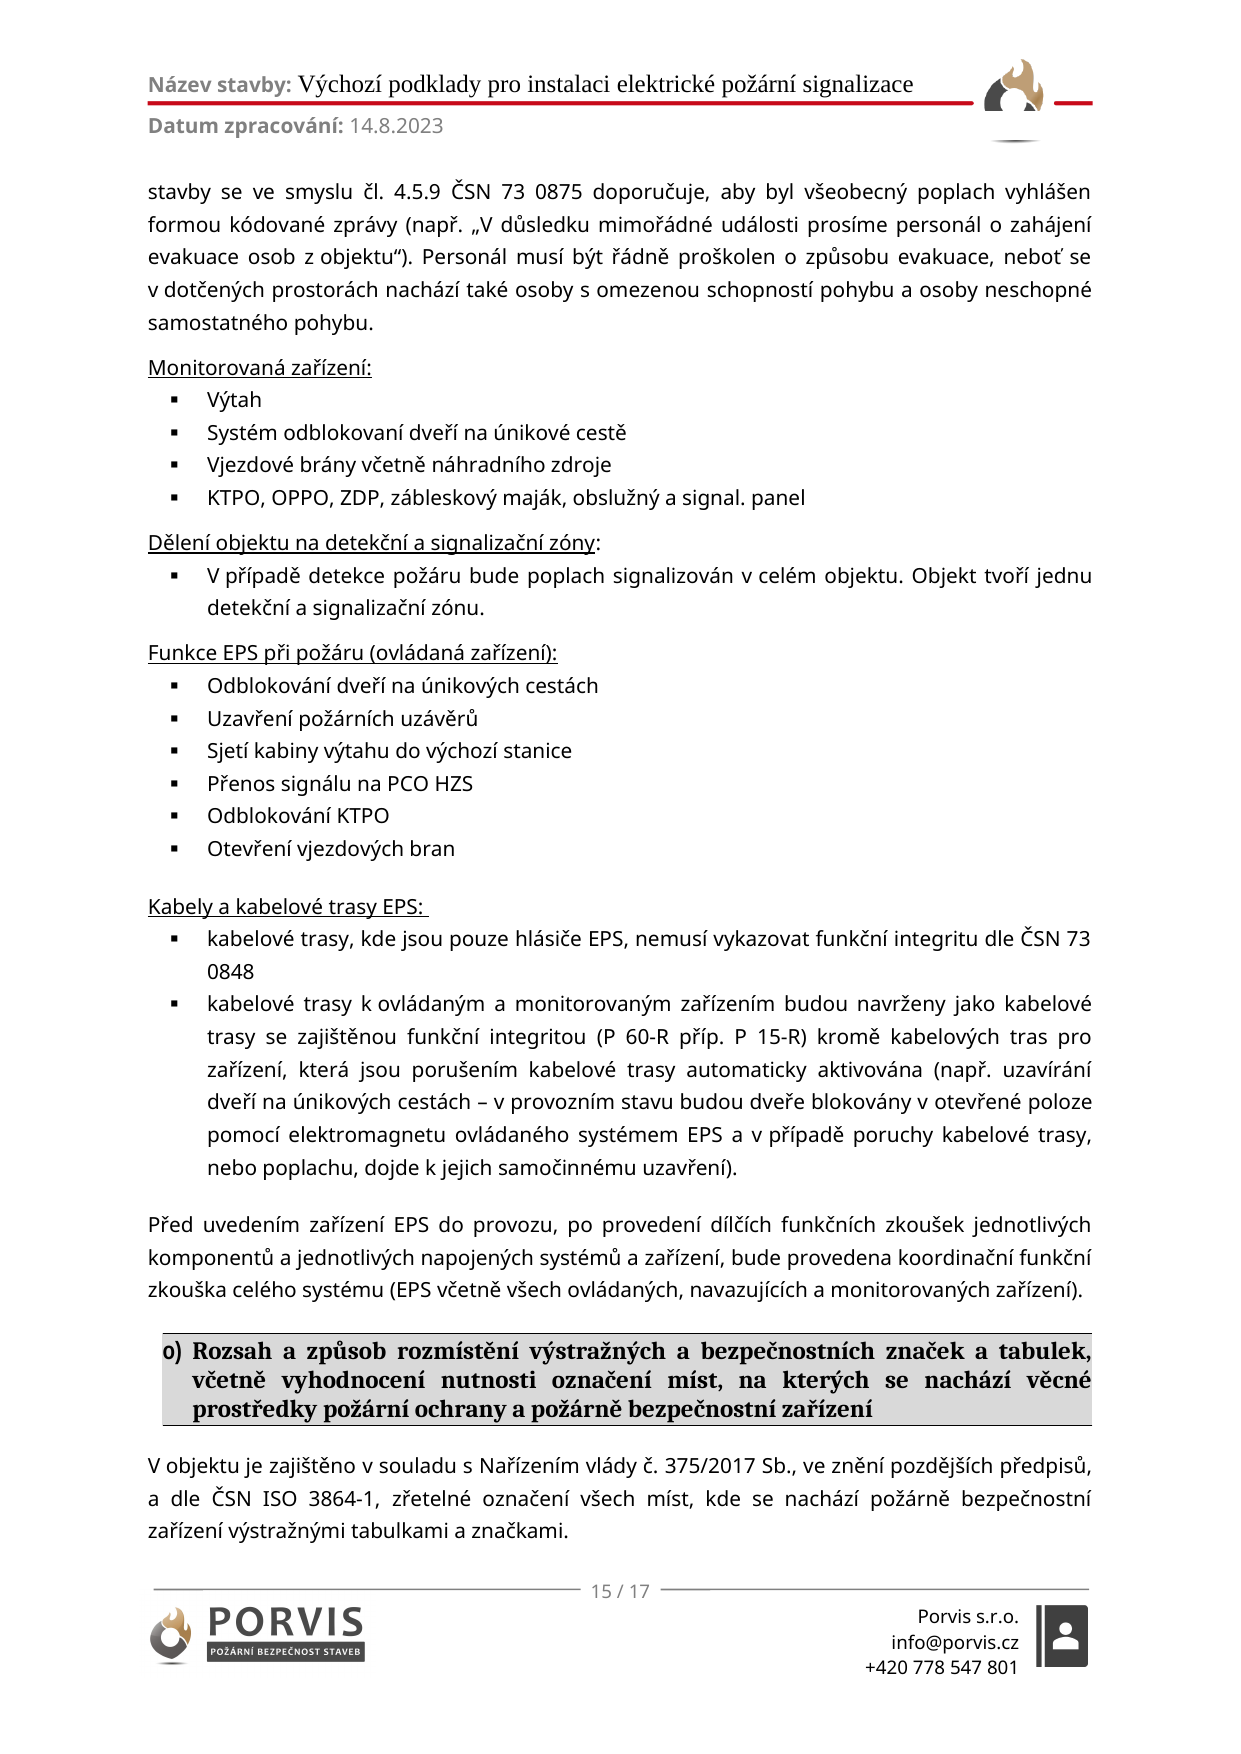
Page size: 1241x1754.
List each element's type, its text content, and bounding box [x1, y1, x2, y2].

text Kabely a kabelové trasy EPS: [148, 892, 1092, 920]
picture [138, 1589, 377, 1678]
text Funkce EPS při požáru (ovládaná zařízení): [148, 638, 1092, 667]
text Monitorovaná zařízení: [148, 353, 1092, 381]
list kabelové trasy k ovládaným a monitorovaným zařízením budou navrženy jako kabelové trasy se zajištěnou funkční integritou (P 60-R příp. P 15-R) kromě kabelových tras pro zařízení, která jsou porušením kabelové trasy automaticky aktivována (např. uzavírání dveří na únikových cestách – v provozním stavu budou dveře blokovány v otevřené poloze pomocí elektromagnetu ovládaného systémem EPS a v případě poruchy kabelové trasy, nebo poplachu, dojde k jejich samočinnému uzavření). [169, 989, 1092, 1181]
list Odblokování dveří na únikových cestách [169, 671, 1092, 699]
list Sjetí kabiny výtahu do výchozí stanice [169, 736, 1092, 765]
list kabelové trasy, kde jsou pouze hlásiče EPS, nemusí vykazovat funkční integritu dle ČSN 73 0848 [169, 924, 1092, 985]
list Systém odblokovaní dveří na únikové cestě [169, 418, 1092, 446]
list V případě detekce požáru bude poplach signalizován v celém objektu. Objekt tvoří jednu detekční a signalizační zónu. [169, 561, 1092, 622]
picture [1022, 1596, 1103, 1676]
text V objektu je zajištěno v souladu s Nařízením vlády č. 375/2017 Sb., ve znění pozdějších předpisů, a dle ČSN ISO 3864-1, zřetelné označení všech míst, kde se nachází požárně bezpečnostní zařízení výstražnými tabulkami a značkami. [148, 1451, 1092, 1545]
list KTPO, OPPO, ZDP, zábleskový maják, obslužný a signal. panel [169, 483, 1092, 512]
list Uzavření požárních uzávěrů [169, 704, 1092, 732]
picture [147, 21, 1093, 201]
list Vjezdové brány včetně náhradního zdroje [169, 451, 1092, 479]
list Otevření vjezdových bran [169, 834, 1092, 863]
list Výtah [169, 385, 1092, 414]
list Přenos signálu na PCO HZS [169, 769, 1092, 797]
subtitle Rozsah a způsob rozmístění výstražných a bezpečnostních značek a tabulek, včetně vyhodnocení nutnosti označení míst, na kterých se nachází věcné prostředky požární ochrany a požárně bezpečnostní zařízení [162, 1334, 1092, 1426]
list Odblokování KTPO [169, 802, 1092, 830]
text Dělení objektu na detekční a signalizační zóny: [148, 528, 1092, 557]
text Před uvedením zařízení EPS do provozu, po provedení dílčích funkčních zkoušek jednotlivých komponentů a jednotlivých napojených systémů a zařízení, bude provedena koordinační funkční zkouška celého systému (EPS včetně všech ovládaných, navazujících a monitorovaných zařízení). [148, 1210, 1092, 1304]
